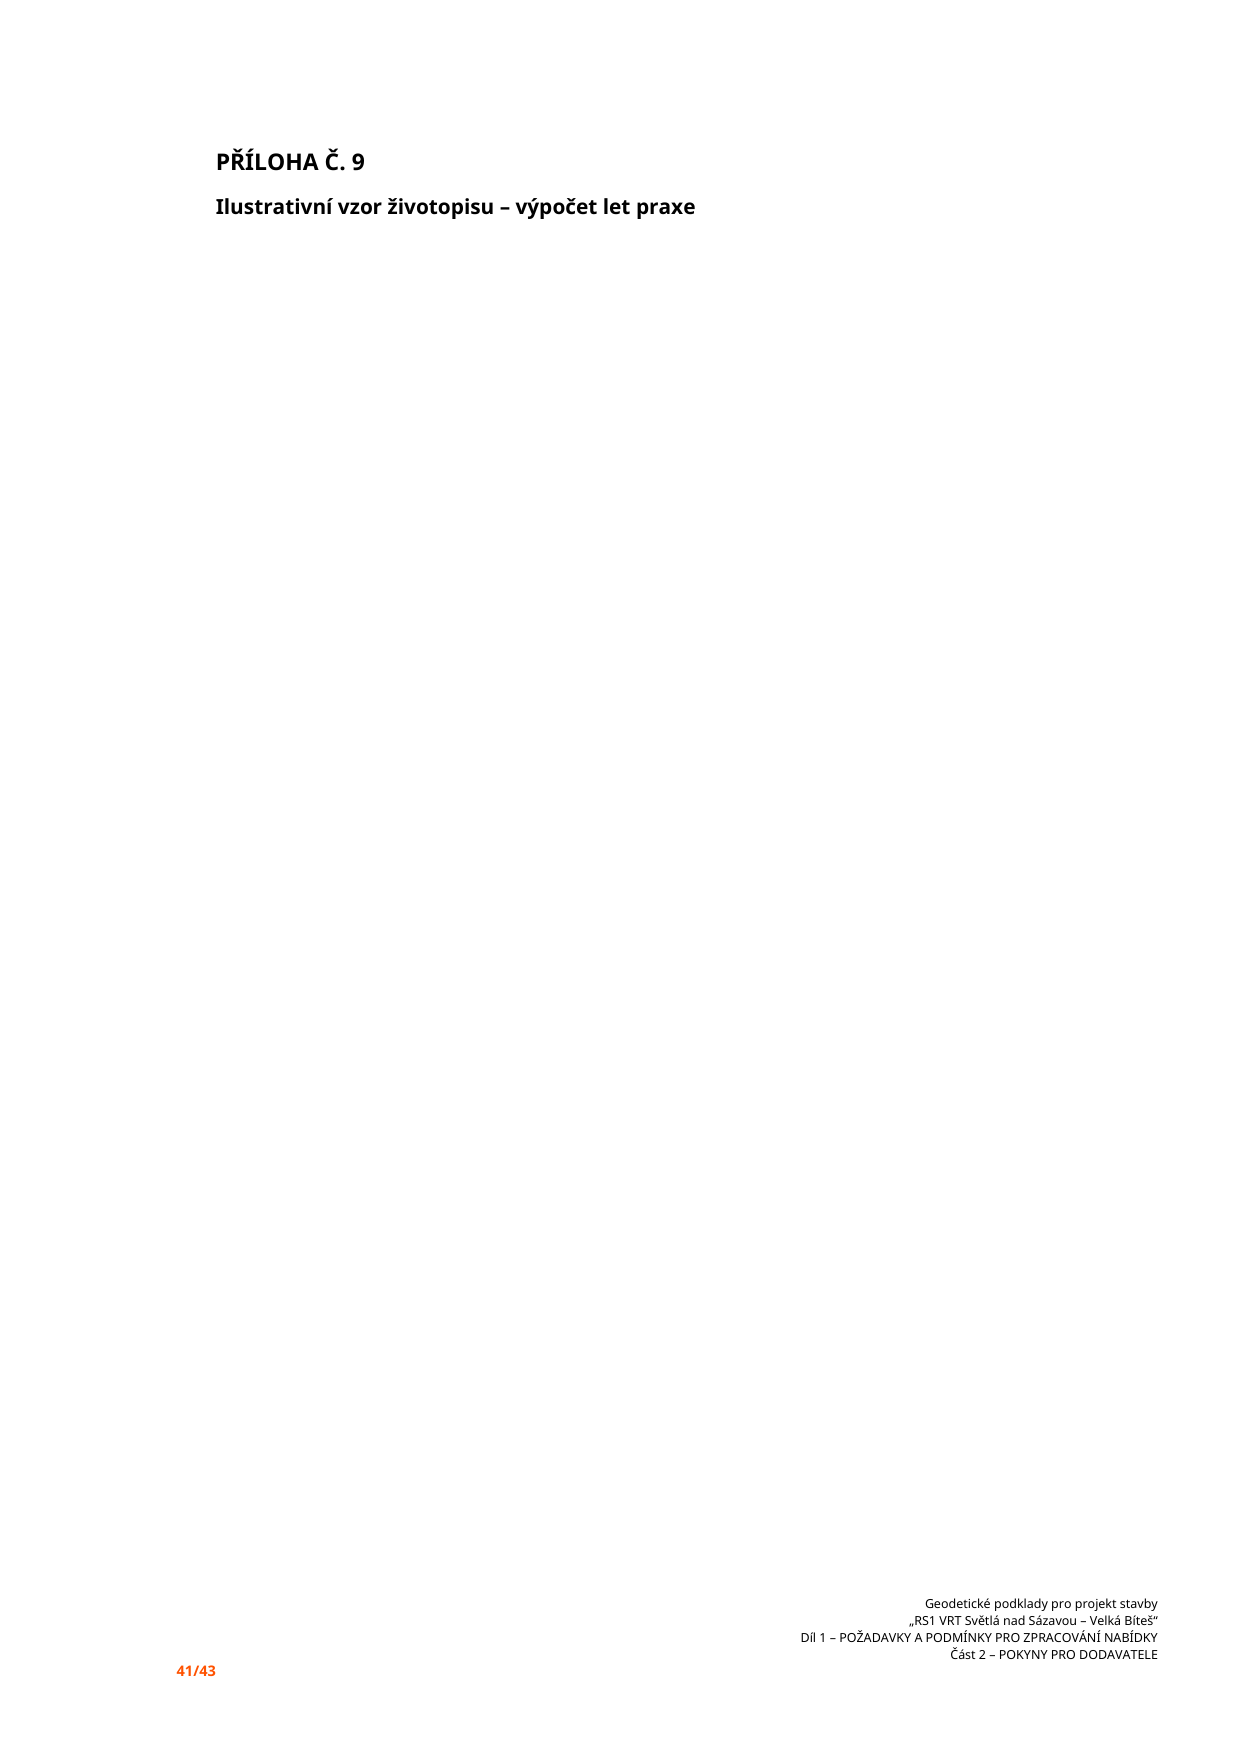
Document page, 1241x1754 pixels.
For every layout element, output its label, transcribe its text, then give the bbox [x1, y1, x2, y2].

text Příloha č. 9 [216, 146, 1122, 177]
text Ilustrativní vzor životopisu – výpočet let praxe [216, 192, 1122, 221]
